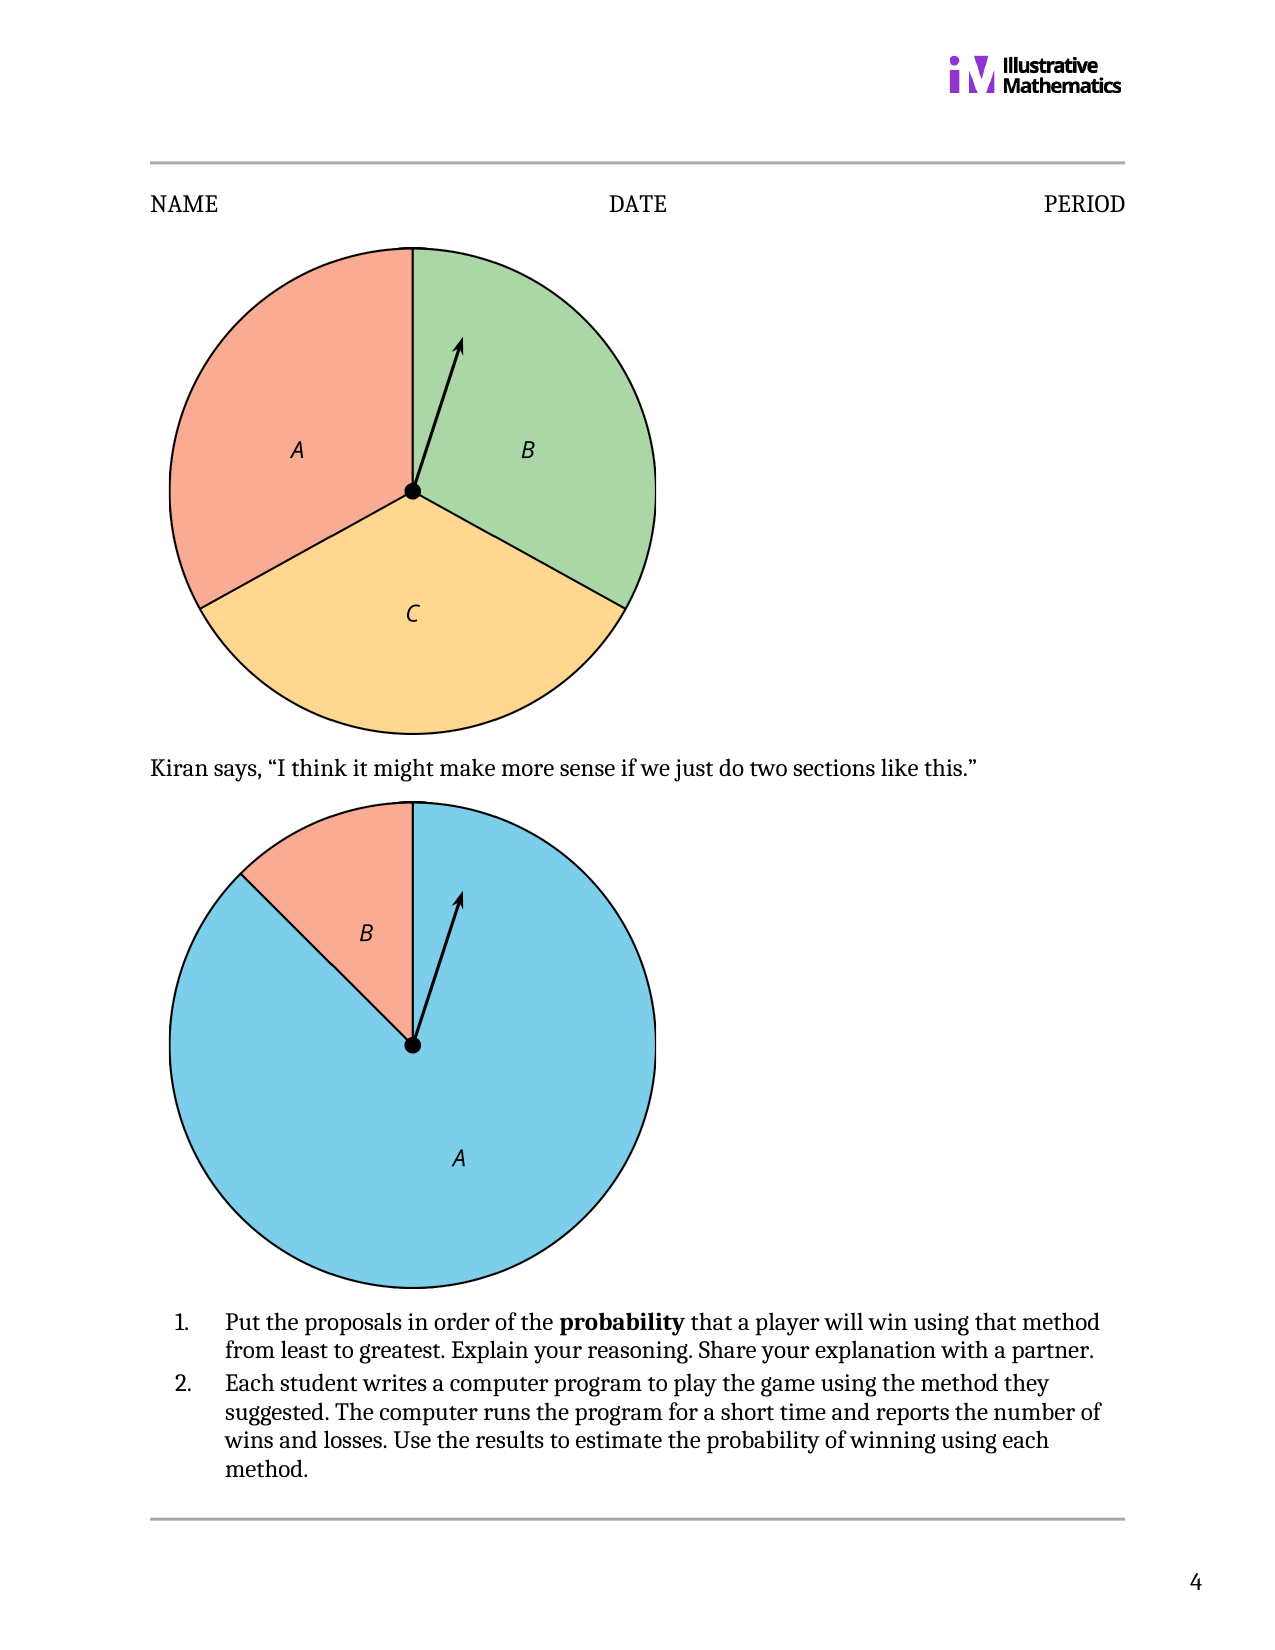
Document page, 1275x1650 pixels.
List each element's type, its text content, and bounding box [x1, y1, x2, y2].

list Each student writes a computer program to play the game using the method they suggested. The computer runs the program for a short time and reports the number of wins and losses. Use the results to estimate the probability of winning using each method. [175, 1369, 1125, 1484]
picture [168, 801, 657, 1289]
list Put the proposals in order of the probability that a player will win using that method from least to greatest. Explain your reasoning. Share your explanation with a partner. [175, 1307, 1125, 1365]
picture [949, 55, 1121, 93]
picture [168, 247, 657, 735]
text Kiran says, “I think it might make more sense if we just do two sections like this.” [150, 754, 1125, 782]
